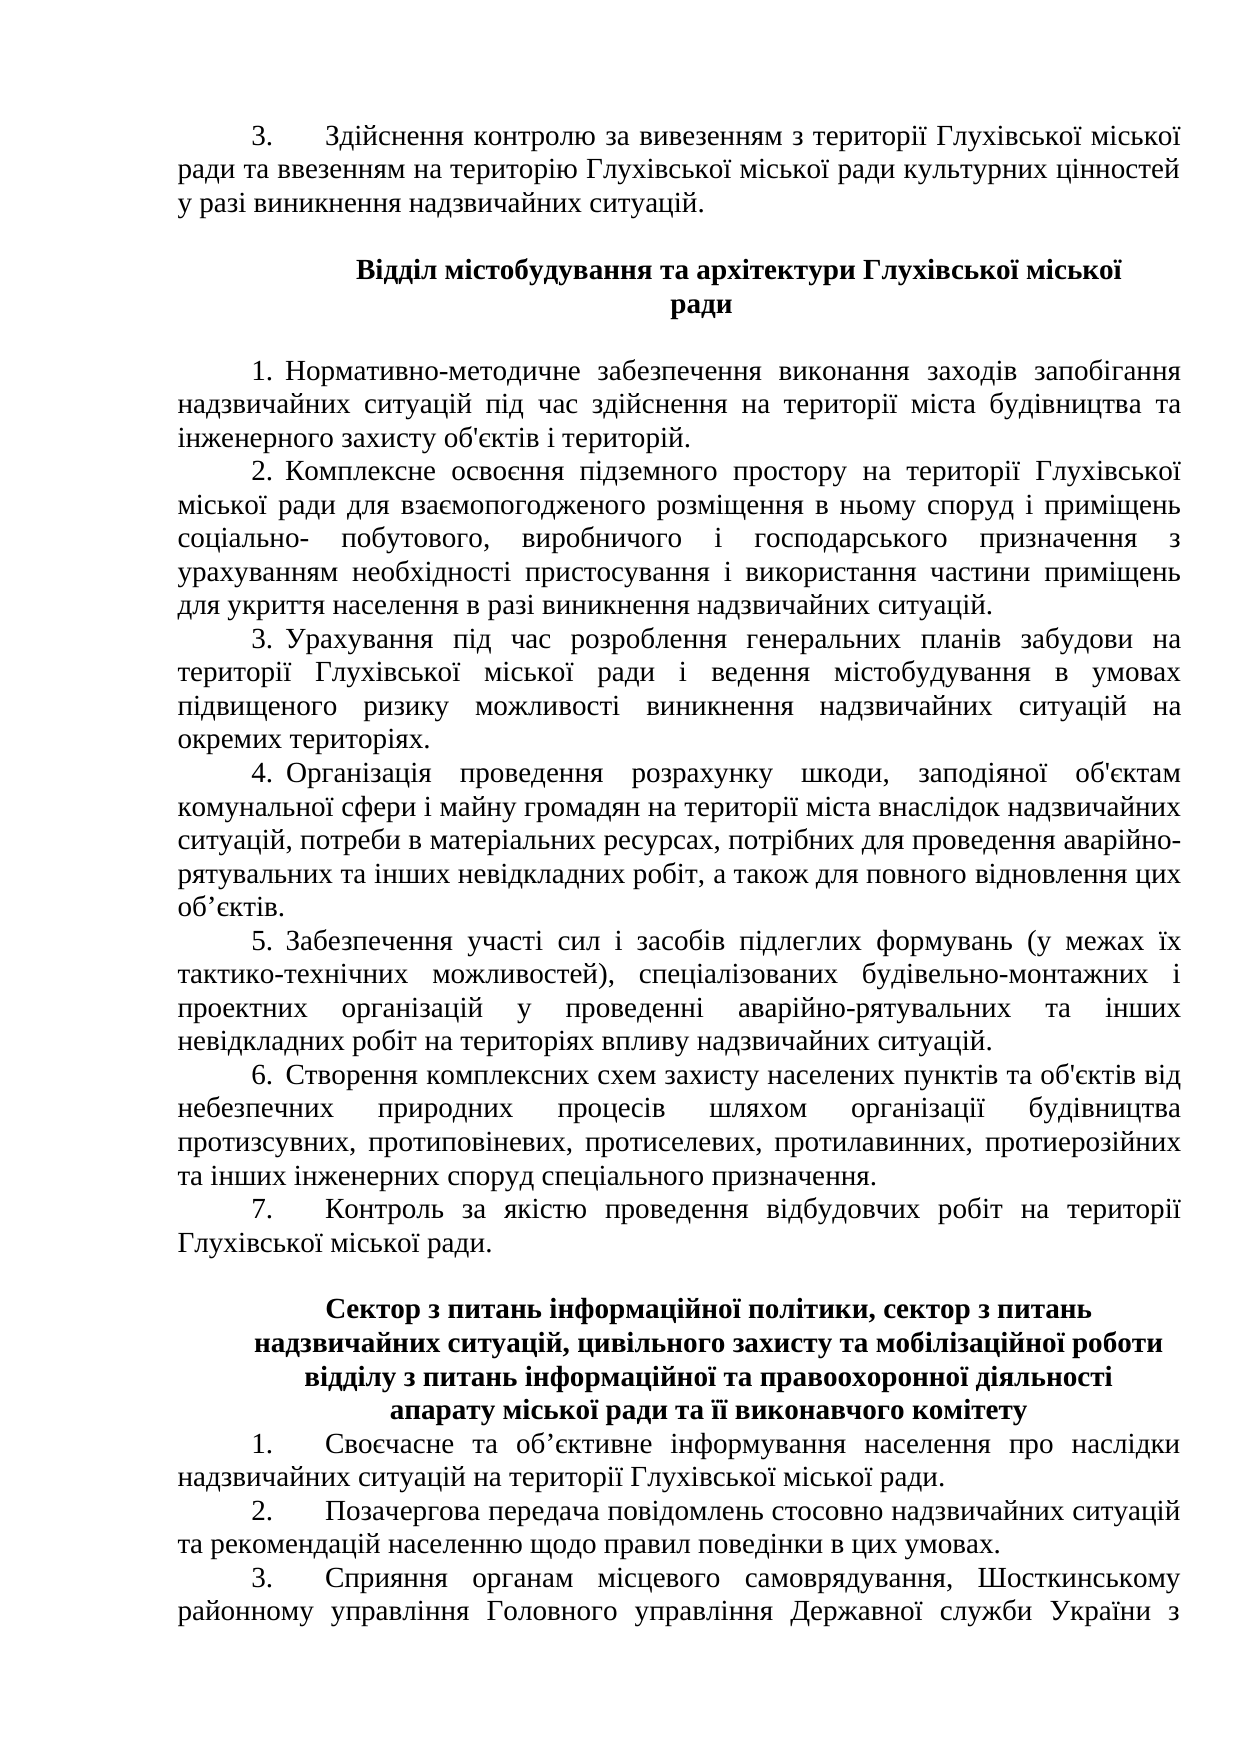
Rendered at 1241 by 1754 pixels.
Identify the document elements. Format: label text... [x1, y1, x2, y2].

list Контроль за якістю проведення відбудовчих робіт на території Глухівської міської ради. [177, 1191, 1181, 1258]
list Комплексне освоєння підземного простору на території Глухівської міської ради для взаємопогодженого розміщення в ньому споруд і приміщень соціально- побутового, виробничого і господарського призначення з урахуванням необхідності пристосування і використання частини приміщень для укриття населення в разі виникнення надзвичайних ситуацій. [177, 453, 1181, 621]
list Своєчасне та обʼєктивне інформування населення про наслідки надзвичайних ситуацій на території Глухівської міської ради. [177, 1426, 1181, 1493]
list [177, 1560, 1181, 1627]
list Урахування під час розроблення генеральних планів забудови на території Глухівської міської ради і ведення містобудування в умовах підвищеного ризику можливості виникнення надзвичайних ситуацій на окремих територіях. [177, 621, 1181, 755]
list Організація проведення розрахунку шкоди, заподіяної об'єктам комунальної сфери і майну громадян на території міста внаслідок надзвичайних ситуацій, потреби в матеріальних ресурсах, потрібних для проведення аварійно- рятувальних та інших невідкладних робіт, а також для повного відновлення цих обʼєктів. [177, 755, 1181, 923]
text Сектор з питань інформаційної політики, сектор з питань надзвичайних ситуацій, цивільного захисту та мобілізаційної роботи відділу з питань інформаційної та правоохоронної діяльності апарату міської ради та її виконавчого комітету [251, 1292, 1166, 1426]
list Забезпечення участі сил і засобів підлеглих формувань (у межах їх тактико-технічних можливостей), спеціалізованих будівельно-монтажних і проектних організацій у проведенні аварійно-рятувальних та інших невідкладних робіт на територіях впливу надзвичайних ситуацій. [177, 923, 1181, 1057]
list Створення комплексних схем захисту населених пунктів та об'єктів від небезпечних природних процесів шляхом організації будівництва протизсувних, протиповіневих, протиселевих, протилавинних, протиерозійних та інших інженерних споруд спеціального призначення. [177, 1057, 1181, 1191]
list Позачергова передача повідомлень стосовно надзвичайних ситуацій та рекомендацій населенню щодо правил поведінки в цих умовах. [177, 1493, 1181, 1560]
text Відділ містобудування та архітектури Глухівської міської ради [266, 252, 1137, 319]
list Здійснення контролю за вивезенням з території Глухівської міської ради та ввезенням на територію Глухівської міської ради культурних цінностей у разі виникнення надзвичайних ситуацій. [177, 118, 1181, 219]
list Нормативно-методичне забезпечення виконання заходів запобігання надзвичайних ситуацій під час здійснення на території міста будівництва та інженерного захисту об'єктів і територій. [177, 353, 1181, 453]
